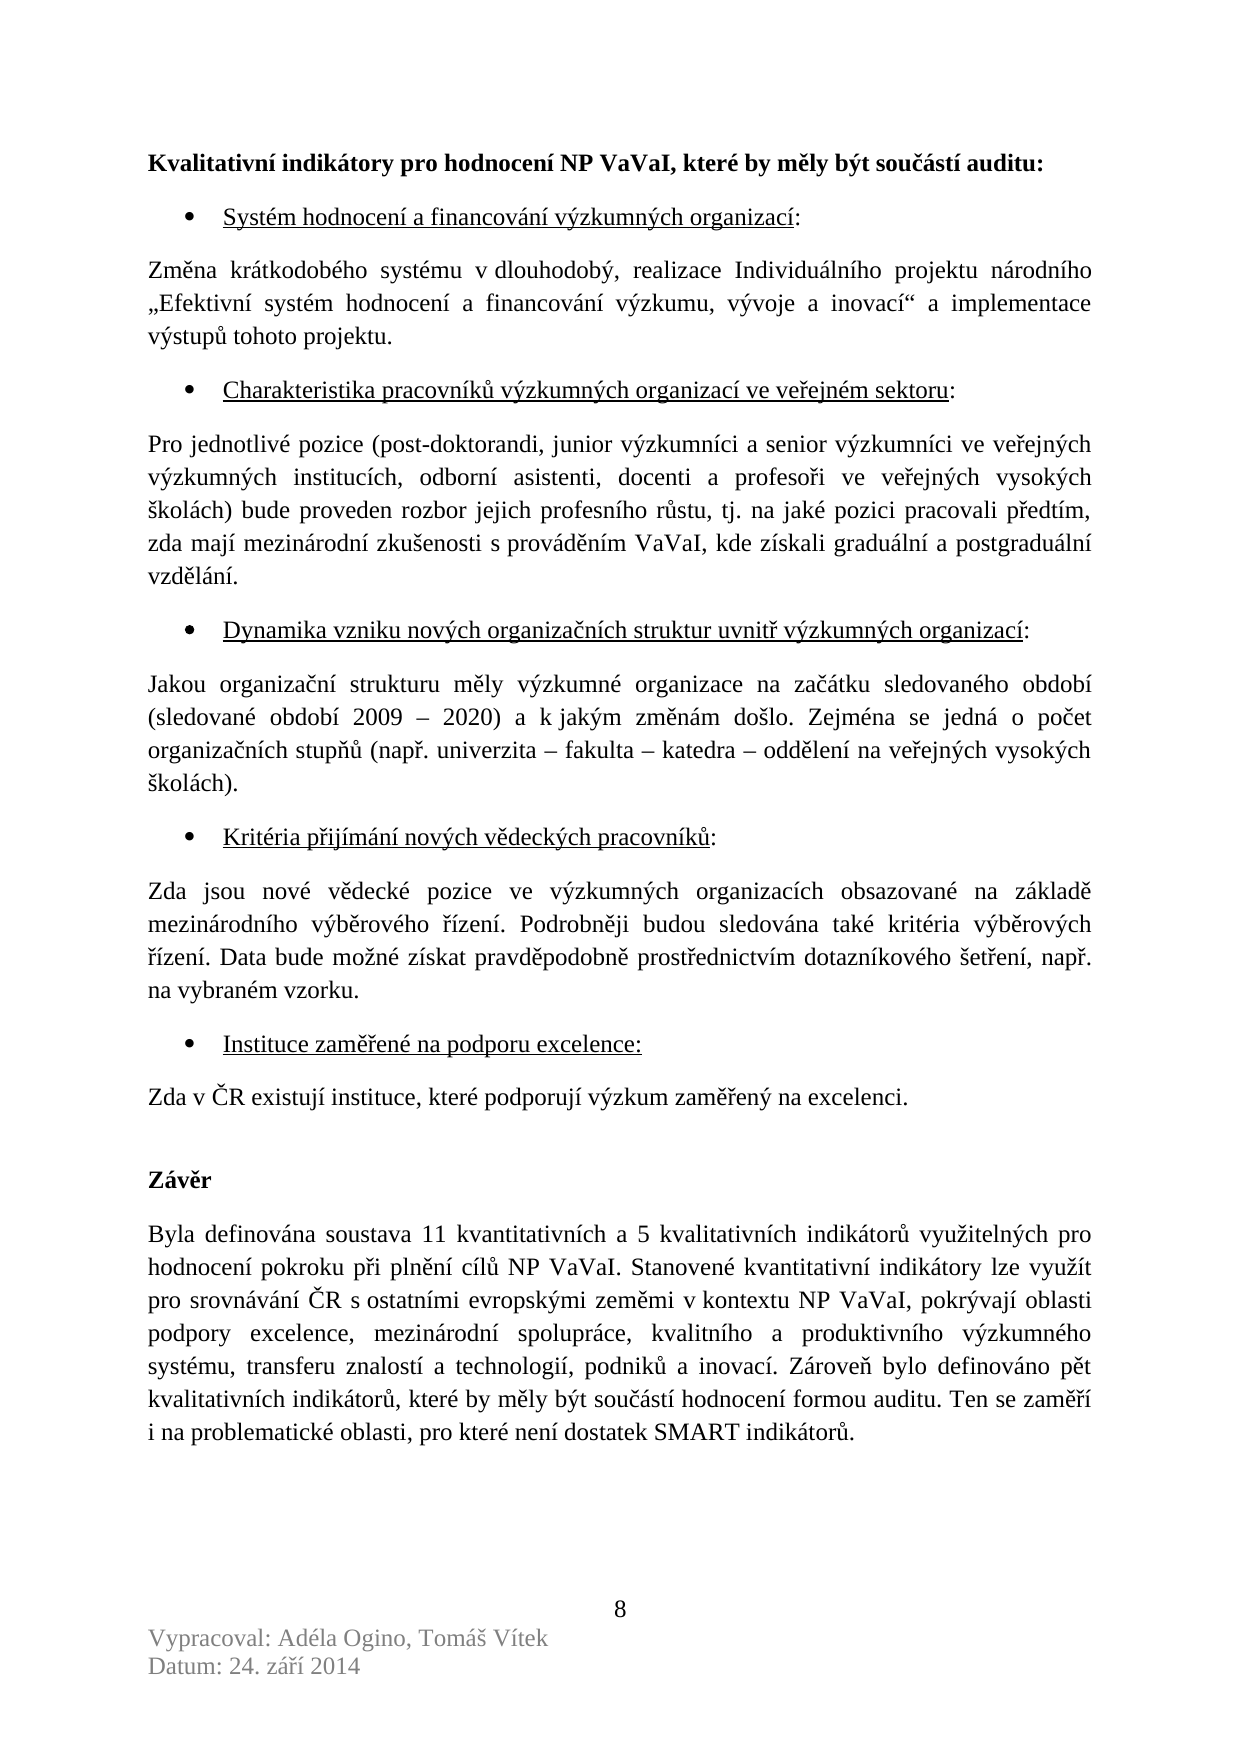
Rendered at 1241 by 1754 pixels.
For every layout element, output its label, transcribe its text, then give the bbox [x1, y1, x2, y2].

text Kvalitativní indikátory pro hodnocení NP VaVaI, které by měly být součástí auditu: [148, 148, 1092, 176]
text Závěr [148, 1166, 1092, 1194]
list Instituce zaměřené na podporu excelence: [185, 1029, 1092, 1057]
text Jakou organizační strukturu měly výzkumné organizace na začátku sledovaného období (sledované období 2009 – 2020) a k jakým změnám došlo. Zejména se jedná o počet organizačních stupňů (např. univerzita – fakulta – katedra – oddělení na veřejných vysokých školách). [148, 669, 1092, 797]
text Změna krátkodobého systému v dlouhodobý, realizace Individuálního projektu národního „Efektivní systém hodnocení a financování výzkumu, vývoje a inovací“ a implementace výstupů tohoto projektu. [148, 255, 1092, 350]
text Byla definována soustava 11 kvantitativních a 5 kvalitativních indikátorů využitelných pro hodnocení pokroku při plnění cílů NP VaVaI. Stanovené kvantitativní indikátory lze využít pro srovnávání ČR s ostatními evropskými zeměmi v kontextu NP VaVaI, pokrývají oblasti podpory excelence, mezinárodní spolupráce, kvalitního a produktivního výzkumného systému, transferu znalostí a technologií, podniků a inovací. Zároveň bylo definováno pět kvalitativních indikátorů, které by měly být součástí hodnocení formou auditu. Ten se zaměří i na problematické oblasti, pro které není dostatek SMART indikátorů. [148, 1219, 1092, 1446]
text Zda v ČR existují instituce, které podporují výzkum zaměřený na excelenci. [148, 1082, 1092, 1111]
text Pro jednotlivé pozice (post-doktorandi, junior výzkumníci a senior výzkumníci ve veřejných výzkumných institucích, odborní asistenti, docenti a profesoři ve veřejných vysokých školách) bude proveden rozbor jejich profesního růstu, tj. na jaké pozici pracovali předtím, zda mají mezinárodní zkušenosti s prováděním VaVaI, kde získali graduální a postgraduální vzdělání. [148, 429, 1092, 590]
list Dynamika vzniku nových organizačních struktur uvnitř výzkumných organizací: [185, 615, 1092, 644]
list Kritéria přijímání nových vědeckých pracovníků: [185, 822, 1092, 851]
list Systém hodnocení a financování výzkumných organizací: [185, 202, 1092, 230]
text Zda jsou nové vědecké pozice ve výzkumných organizacích obsazované na základě mezinárodního výběrového řízení. Podrobněji budou sledována také kritéria výběrových řízení. Data bude možné získat pravděpodobně prostřednictvím dotazníkového šetření, např. na vybraném vzorku. [148, 876, 1092, 1003]
list Charakteristika pracovníků výzkumných organizací ve veřejném sektoru: [185, 375, 1092, 404]
